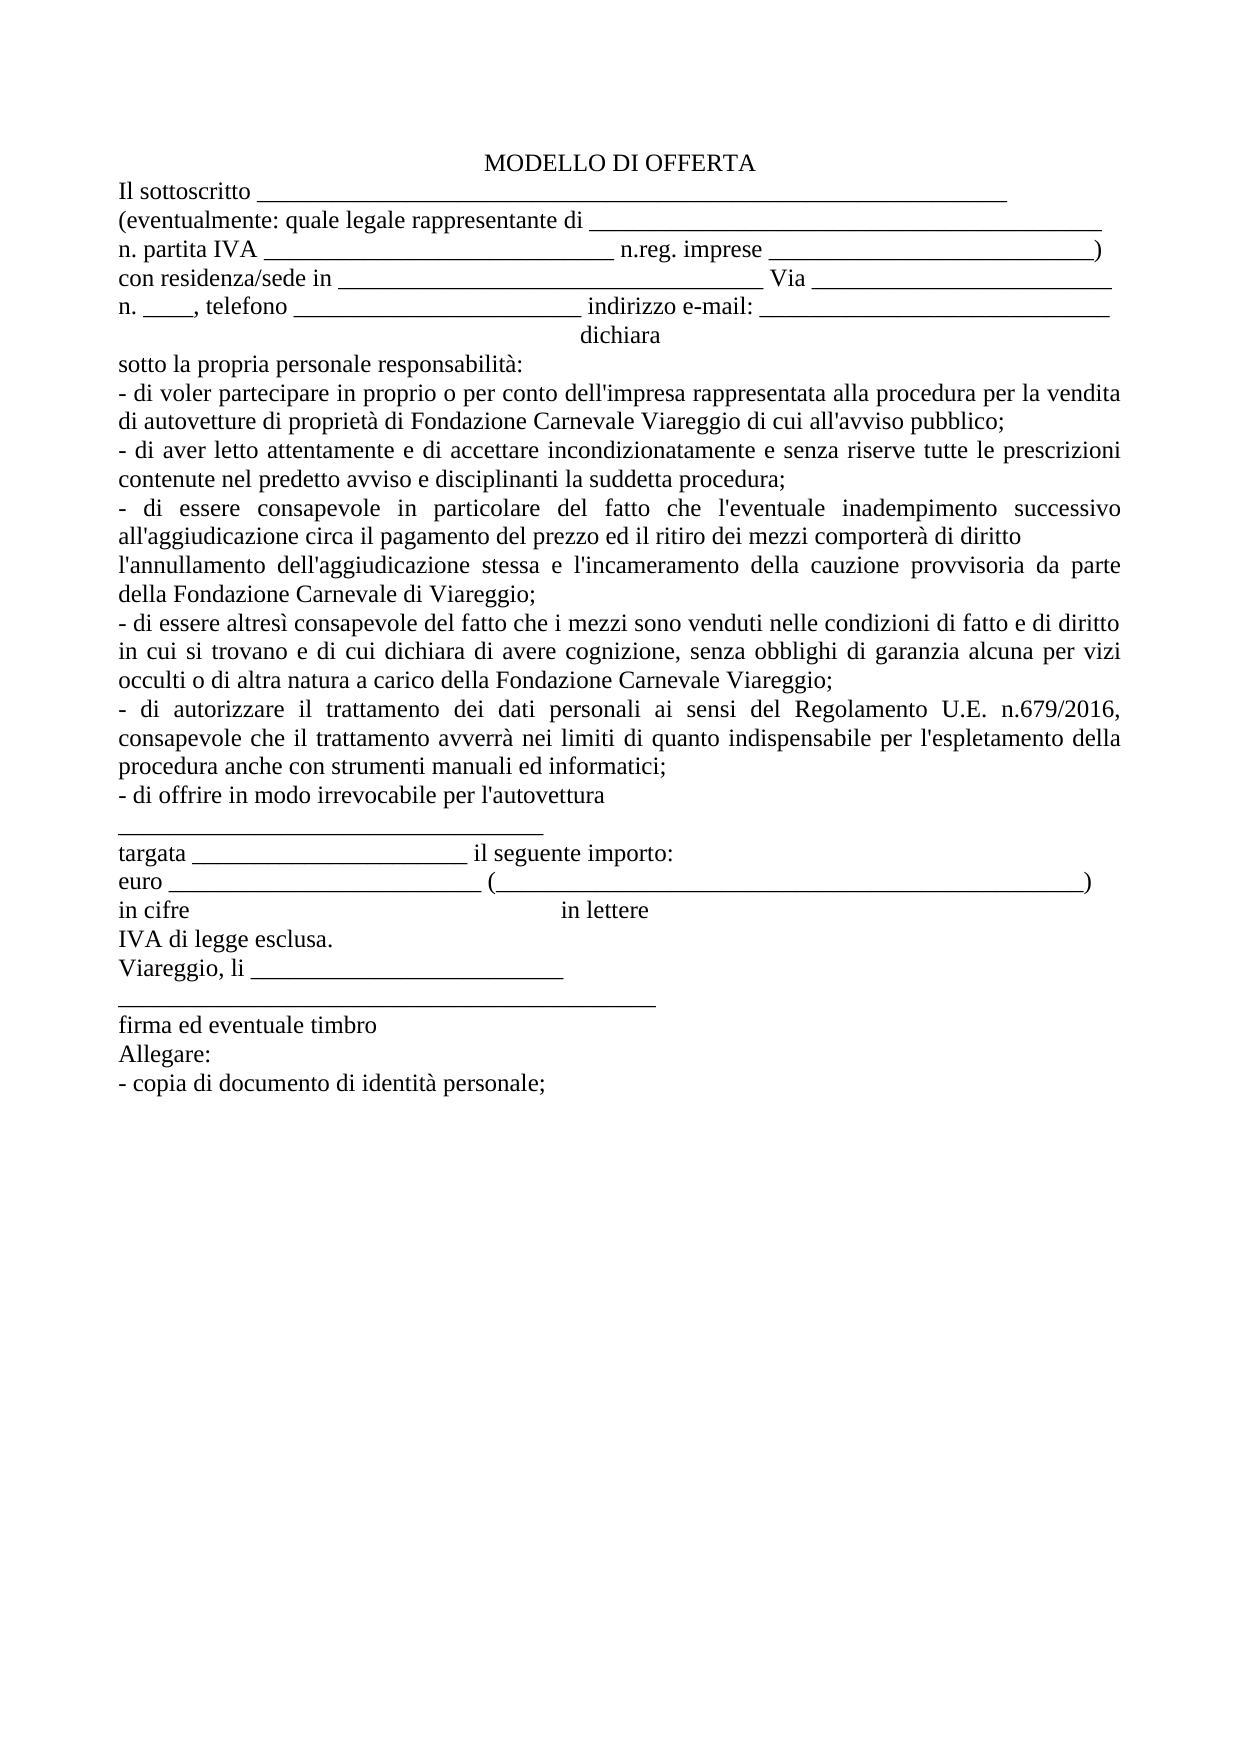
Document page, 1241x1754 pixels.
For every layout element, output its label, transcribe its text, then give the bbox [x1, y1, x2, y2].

text - di voler partecipare in proprio o per conto dell'impresa rappresentata alla procedura per la vendita di autovetture di proprietà di Fondazione Carnevale Viareggio di cui all'avviso pubblico; [118, 378, 1122, 435]
text dichiara [118, 320, 1122, 349]
text __________________________________ [118, 809, 1122, 838]
text n. partita IVA ____________________________ n.reg. imprese __________________________) [118, 234, 1122, 263]
text - di offrire in modo irrevocabile per l'autovettura [118, 780, 1122, 809]
text IVA di legge esclusa. [118, 924, 1122, 953]
text in cifre in lettere [118, 895, 1122, 924]
text Il sottoscritto ____________________________________________________________ [118, 176, 1122, 205]
text - copia di documento di identità personale; [118, 1068, 1122, 1096]
text ___________________________________________ [118, 981, 1122, 1010]
text MODELLO DI OFFERTA [118, 148, 1122, 176]
text - di essere altresì consapevole del fatto che i mezzi sono venduti nelle condizioni di fatto e di diritto in cui si trovano e di cui dichiara di avere cognizione, senza obblighi di garanzia alcuna per vizi occulti o di altra natura a carico della Fondazione Carnevale Viareggio; [118, 608, 1122, 694]
text con residenza/sede in __________________________________ Via ________________________ [118, 263, 1122, 291]
text l'annullamento dell'aggiudicazione stessa e l'incameramento della cauzione provvisoria da parte della Fondazione Carnevale di Viareggio; [118, 550, 1122, 608]
text - di aver letto attentamente e di accettare incondizionatamente e senza riserve tutte le prescrizioni contenute nel predetto avviso e disciplinanti la suddetta procedura; [118, 435, 1122, 493]
text firma ed eventuale timbro [118, 1010, 1122, 1039]
text Allegare: [118, 1039, 1122, 1068]
text sotto la propria personale responsabilità: [118, 349, 1122, 378]
text - di essere consapevole in particolare del fatto che l'eventuale inadempimento successivo all'aggiudicazione circa il pagamento del prezzo ed il ritiro dei mezzi comporterà di diritto [118, 493, 1122, 550]
text - di autorizzare il trattamento dei dati personali ai sensi del Regolamento U.E. n.679/2016, consapevole che il trattamento avverrà nei limiti di quanto indispensabile per l'espletamento della procedura anche con strumenti manuali ed informatici; [118, 694, 1122, 780]
text euro _________________________ (_______________________________________________) [118, 866, 1122, 895]
text (eventualmente: quale legale rappresentante di _________________________________________ [118, 205, 1122, 234]
text targata ______________________ il seguente importo: [118, 838, 1122, 866]
text Viareggio, li _________________________ [118, 953, 1122, 981]
text n. ____, telefono _______________________ indirizzo e-mail: ____________________________ [118, 291, 1122, 320]
